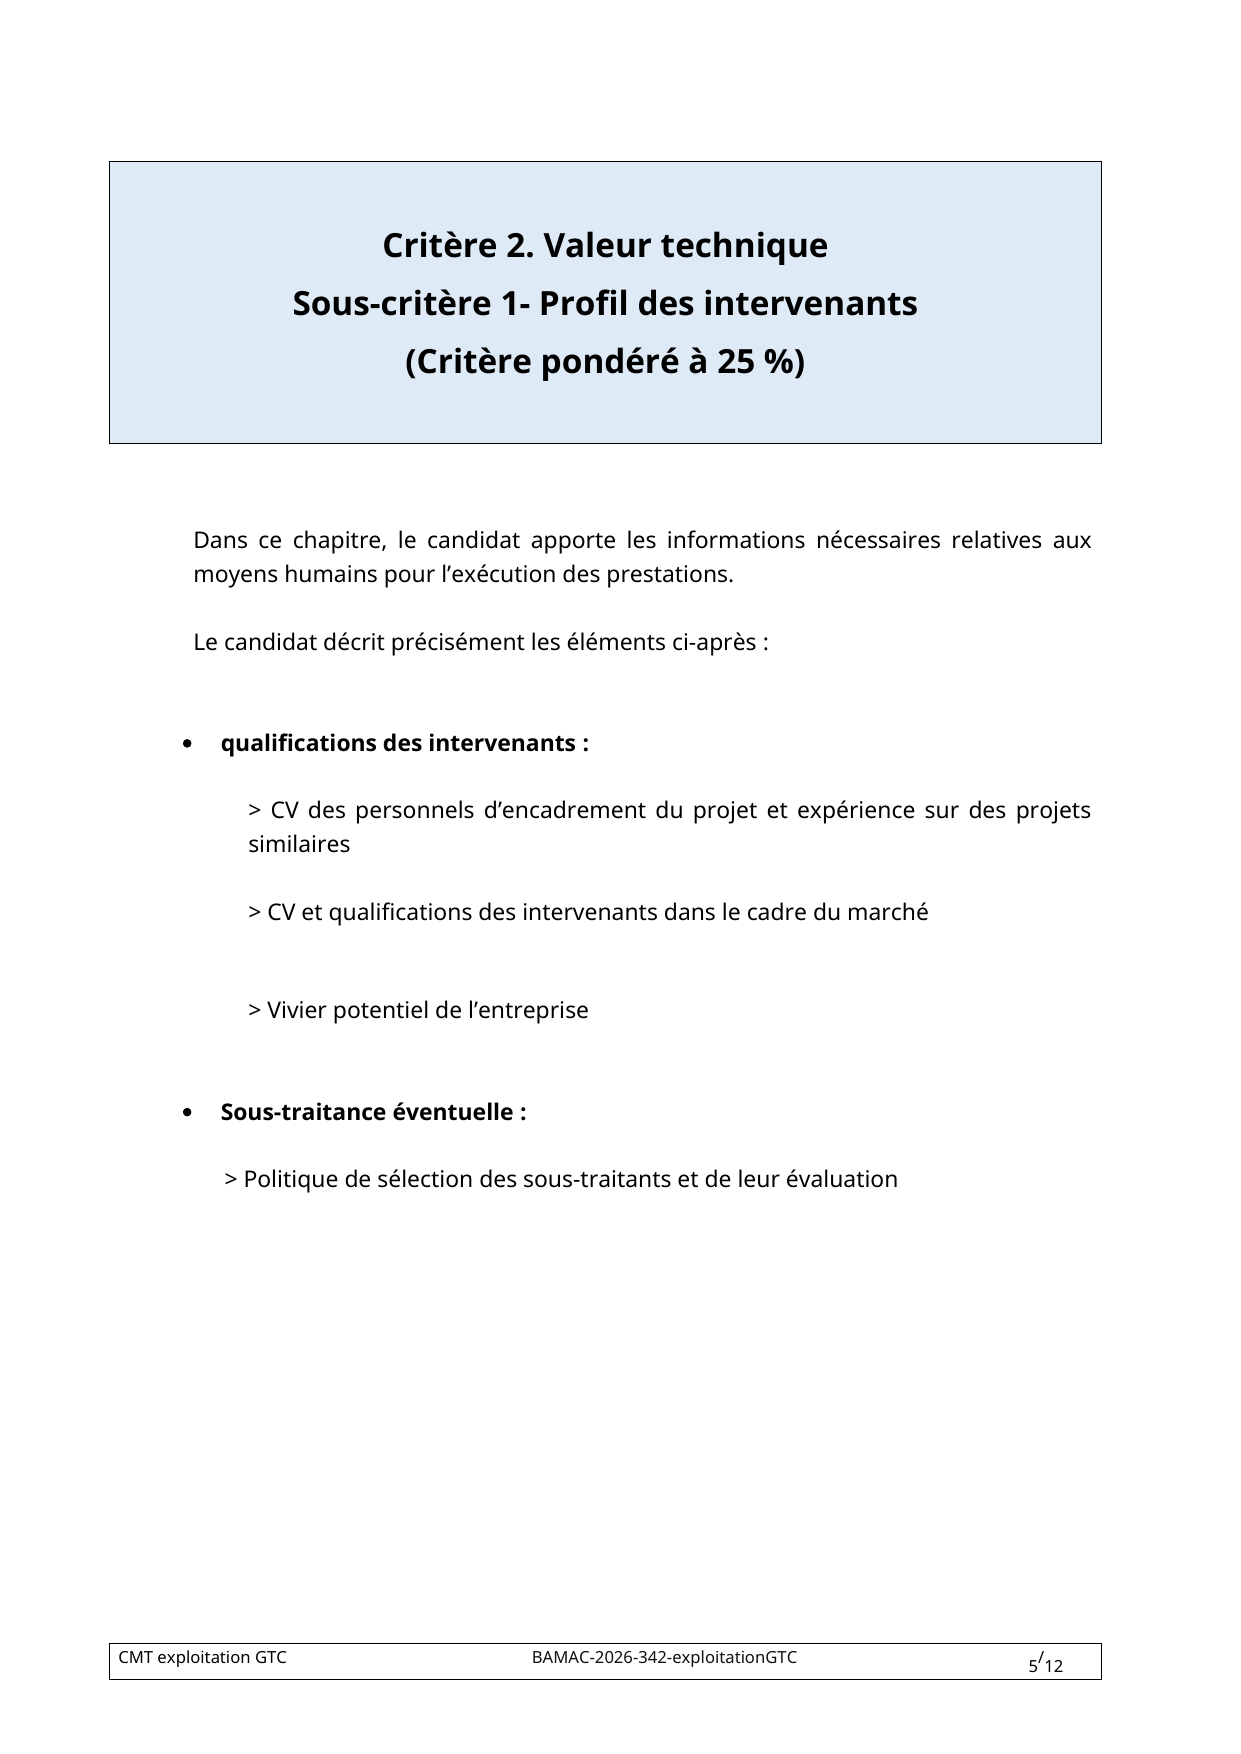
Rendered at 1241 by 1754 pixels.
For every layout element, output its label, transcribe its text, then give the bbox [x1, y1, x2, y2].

text (Critère pondéré à 25 %) [110, 335, 1101, 383]
text > Politique de sélection des sous-traitants et de leur évaluation [224, 1163, 1092, 1194]
text Dans ce chapitre, le candidat apporte les informations nécessaires relatives aux moyens humains pour l’exécution des prestations. [193, 524, 1092, 589]
text > Vivier potentiel de l’entreprise [248, 994, 1092, 1026]
text Sous-critère 1- Profil des intervenants [110, 277, 1101, 326]
text Le candidat décrit précisément les éléments ci-après : [193, 626, 1092, 657]
list Sous-traitance éventuelle : [183, 1096, 1092, 1127]
text Critère 2. Valeur technique [110, 219, 1101, 268]
list qualifications des intervenants : [183, 727, 1092, 758]
text > CV des personnels d’encadrement du projet et expérience sur des projets similaires [248, 794, 1092, 859]
text > CV et qualifications des intervenants dans le cadre du marché [248, 896, 1092, 927]
